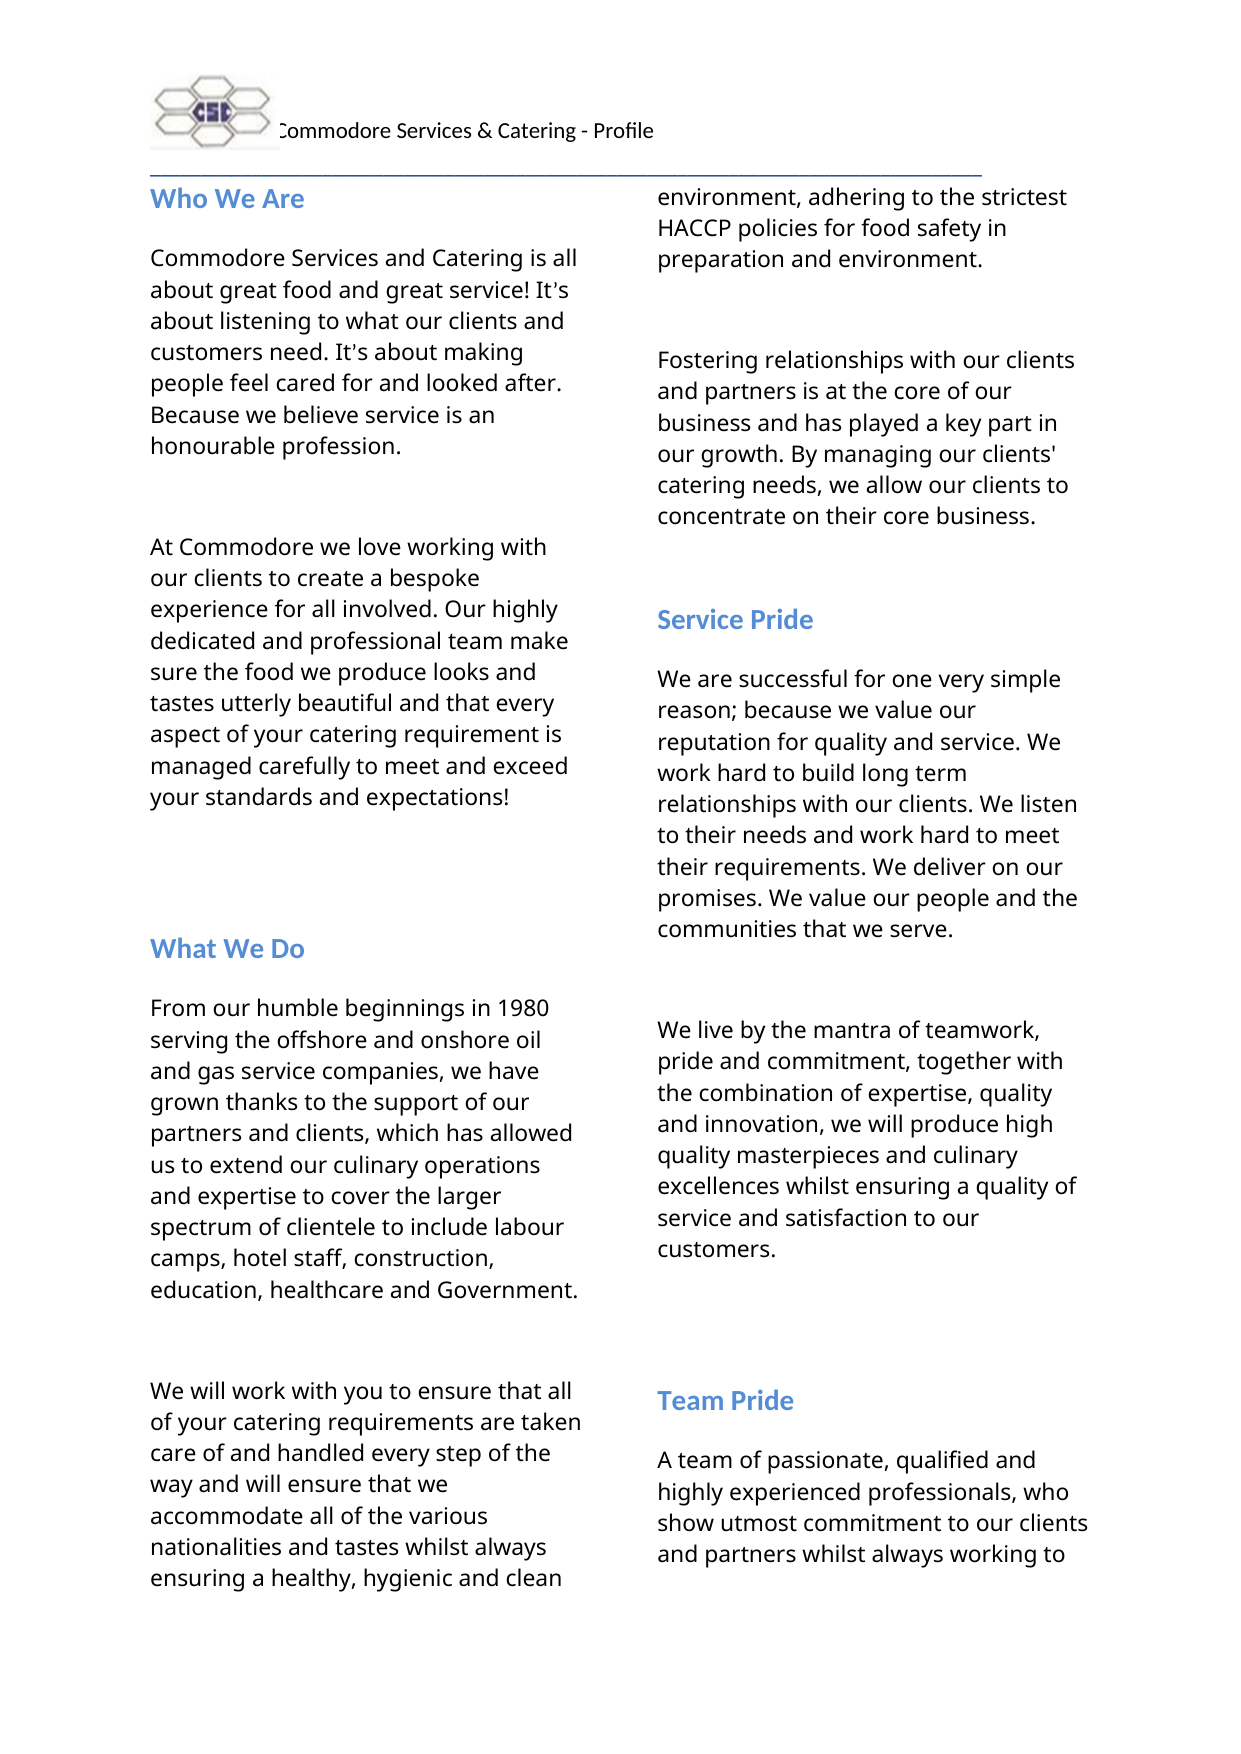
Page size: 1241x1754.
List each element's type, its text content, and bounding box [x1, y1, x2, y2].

text Fostering relationships with our clients and partners is at the core of our business and has played a key part in our growth. By managing our clients' catering needs, we allow our clients to concentrate on their core business. [657, 344, 1090, 532]
text Who We Are [150, 181, 583, 216]
picture [150, 73, 280, 150]
text From our humble beginnings in 1980 serving the offshore and onshore oil and gas service companies, we have grown thanks to the support of our partners and clients, which has allowed us to extend our culinary operations and expertise to cover the larger spectrum of clientele to include labour camps, hotel staff, construction, education, healthcare and Government. [150, 992, 583, 1305]
text We live by the mantra of teamwork, pride and commitment, together with the combination of expertise, quality and innovation, we will produce high quality masterpieces and culinary excellences whilst ensuring a quality of service and satisfaction to our customers. [657, 1014, 1090, 1264]
text We will work with you to ensure that all of your catering requirements are taken care of and handled every step of the way and will ensure that we accommodate all of the various nationalities and tastes whilst always ensuring a healthy, hygienic and clean environment, adhering to the strictest HACCP policies for food safety in preparation and environment. [150, 1374, 583, 1593]
text What We Do [150, 931, 583, 966]
text Commodore Services and Catering is all about great food and great service! It’s about listening to what our clients and customers need. It’s about making people feel cared for and looked after. Because we believe service is an honourable profession. [150, 242, 583, 461]
text Service Pride [657, 601, 1090, 637]
text We are successful for one very simple reason; because we value our reputation for quality and service. We work hard to build long term relationships with our clients. We listen to their needs and work hard to meet their requirements. We deliver on our promises. We value our people and the communities that we serve. [657, 663, 1090, 944]
text We will work with you to ensure that all of your catering requirements are taken care of and handled every step of the way and will ensure that we accommodate all of the various nationalities and tastes whilst always ensuring a healthy, hygienic and clean environment, adhering to the strictest HACCP policies for food safety in preparation and environment. [657, 181, 1090, 274]
text At Commodore we love working with our clients to create a bespoke experience for all involved. Our highly dedicated and professional team make sure the food we produce looks and tastes utterly beautiful and that every aspect of your catering requirement is managed carefully to meet and exceed your standards and expectations! [150, 531, 583, 812]
text Team Pride [657, 1382, 1090, 1418]
